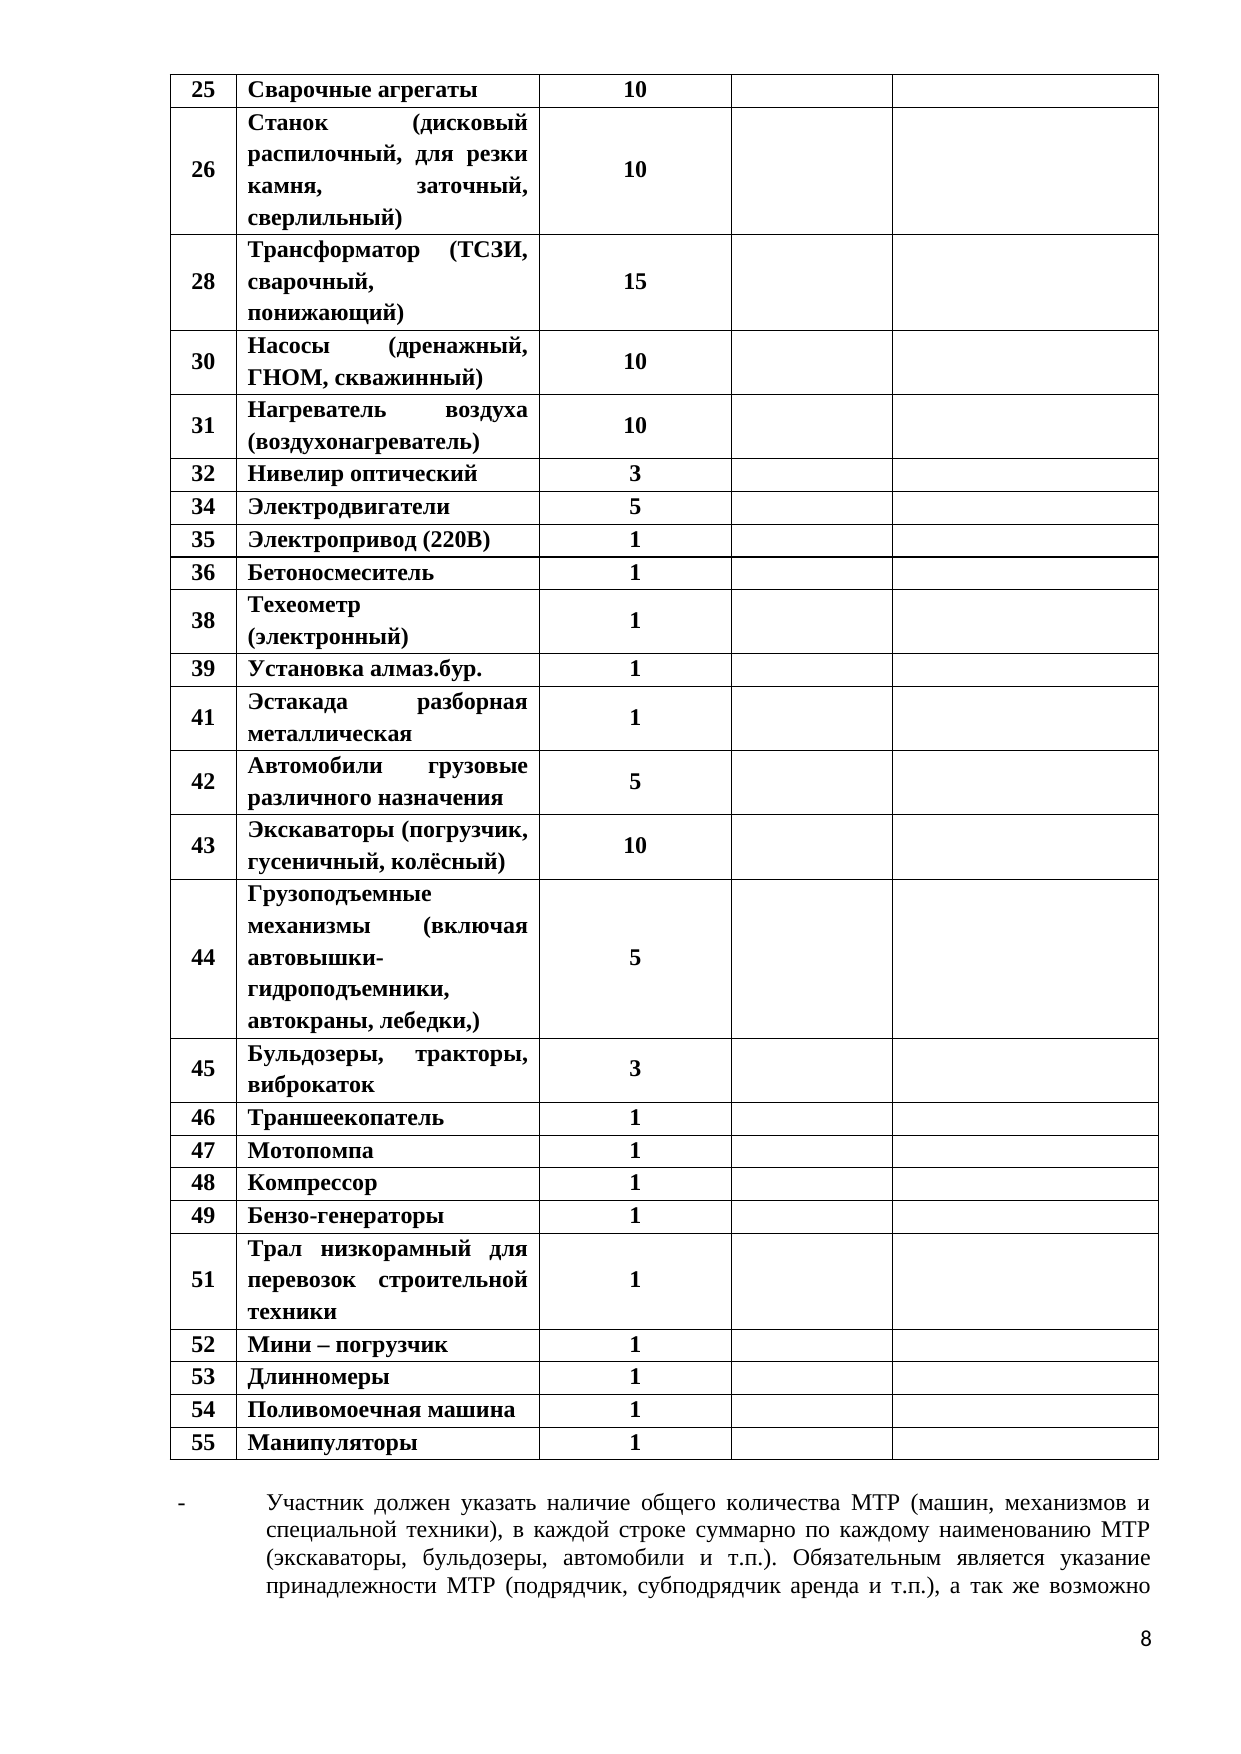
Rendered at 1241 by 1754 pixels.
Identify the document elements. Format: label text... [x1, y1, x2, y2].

table_cell 46 [171, 1103, 236, 1134]
table_cell 15 [540, 235, 731, 330]
table_cell 36 [171, 558, 236, 589]
table_cell [893, 1103, 1158, 1134]
table_cell 35 [171, 525, 236, 556]
table_cell [893, 751, 1158, 814]
table_cell [893, 108, 1158, 234]
table_cell 47 [171, 1136, 236, 1167]
table_cell 31 [171, 395, 236, 458]
table_cell Компрессор [237, 1168, 539, 1200]
table_cell Техеометр (электронный) [237, 590, 539, 653]
table_cell [893, 1362, 1158, 1394]
table_cell 1 [540, 1395, 731, 1427]
table_cell [893, 880, 1158, 1038]
table_cell 1 [540, 1103, 731, 1134]
table_cell Электродвигатели [237, 492, 539, 524]
table_cell 1 [540, 558, 731, 589]
table_cell 51 [171, 1234, 236, 1328]
table_cell [893, 525, 1158, 556]
table_cell 10 [540, 815, 731, 878]
table_cell [732, 1136, 892, 1167]
table_cell [732, 525, 892, 556]
table_cell 1 [540, 1201, 731, 1233]
table_cell Экскаваторы (погрузчик, гусеничный, колёсный) [237, 815, 539, 878]
table_cell Нивелир оптический [237, 459, 539, 491]
table_cell 48 [171, 1168, 236, 1200]
table_cell [893, 492, 1158, 524]
table_cell 53 [171, 1362, 236, 1394]
table_cell Трал низкорамный для перевозок строительной техники [237, 1234, 539, 1328]
table_cell 26 [171, 108, 236, 234]
table_cell 1 [540, 1330, 731, 1361]
table_cell 41 [171, 687, 236, 750]
table_cell 1 [540, 1168, 731, 1200]
table_cell [893, 235, 1158, 330]
table_cell 10 [540, 108, 731, 234]
table_cell 10 [540, 75, 731, 107]
table_cell Насосы (дренажный, ГНОМ, скважинный) [237, 331, 539, 394]
table_cell 5 [540, 751, 731, 814]
table_cell 43 [171, 815, 236, 878]
table_cell [893, 815, 1158, 878]
table_cell Эстакада разборная металлическая [237, 687, 539, 750]
table_cell 30 [171, 331, 236, 394]
table_cell 45 [171, 1039, 236, 1102]
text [177, 1488, 1152, 1598]
table_cell [732, 108, 892, 234]
table_cell Автомобили грузовые различного назначения [237, 751, 539, 814]
table_cell [732, 1234, 892, 1328]
table_cell [732, 1103, 892, 1134]
table_cell 52 [171, 1330, 236, 1361]
table_cell [893, 395, 1158, 458]
table_cell [732, 1395, 892, 1427]
table_cell Манипуляторы [237, 1428, 539, 1459]
table_cell [732, 880, 892, 1038]
table_cell 38 [171, 590, 236, 653]
table_cell 1 [540, 1362, 731, 1394]
table_cell [893, 1039, 1158, 1102]
table_cell [732, 395, 892, 458]
table_cell 1 [540, 1234, 731, 1328]
table_cell 5 [540, 492, 731, 524]
table_cell [732, 654, 892, 686]
table_cell 10 [540, 331, 731, 394]
table_cell Станок (дисковый распилочный, для резки камня, заточный, сверлильный) [237, 108, 539, 234]
table_cell [732, 558, 892, 589]
table_cell [732, 1039, 892, 1102]
table_cell [732, 1428, 892, 1459]
table_cell [732, 235, 892, 330]
table_cell 10 [540, 395, 731, 458]
table_cell 44 [171, 880, 236, 1038]
table_cell Грузоподъемные механизмы (включая автовышки-гидроподъемники, автокраны, лебедки,) [237, 880, 539, 1038]
table_cell [893, 590, 1158, 653]
table_cell [893, 687, 1158, 750]
table_cell [732, 492, 892, 524]
table_cell [732, 751, 892, 814]
table_cell Мотопомпа [237, 1136, 539, 1167]
table_cell [893, 1330, 1158, 1361]
table_cell 55 [171, 1428, 236, 1459]
table_cell Длинномеры [237, 1362, 539, 1394]
table_cell 5 [540, 880, 731, 1038]
table_cell Нагреватель воздуха (воздухонагреватель) [237, 395, 539, 458]
table_cell [732, 459, 892, 491]
table_cell [732, 590, 892, 653]
table_cell 39 [171, 654, 236, 686]
table_cell 3 [540, 459, 731, 491]
table_cell 3 [540, 1039, 731, 1102]
table_cell [893, 1395, 1158, 1427]
table_cell 1 [540, 687, 731, 750]
table_cell [732, 331, 892, 394]
table_cell [893, 1201, 1158, 1233]
table_cell [732, 75, 892, 107]
table_cell [732, 1168, 892, 1200]
table_cell [893, 1136, 1158, 1167]
table_cell 25 [171, 75, 236, 107]
table_cell [893, 331, 1158, 394]
table_cell Бензо-генераторы [237, 1201, 539, 1233]
table_cell [732, 815, 892, 878]
table_cell 1 [540, 590, 731, 653]
table_cell 1 [540, 525, 731, 556]
table_cell 32 [171, 459, 236, 491]
table_cell 1 [540, 1136, 731, 1167]
table_cell [732, 687, 892, 750]
table_cell 1 [540, 1428, 731, 1459]
table_cell [893, 1234, 1158, 1328]
table_cell Траншеекопатель [237, 1103, 539, 1134]
table_cell Сварочные агрегаты [237, 75, 539, 107]
table_cell [893, 654, 1158, 686]
table_cell 42 [171, 751, 236, 814]
table_cell [732, 1362, 892, 1394]
table_cell 1 [540, 654, 731, 686]
table_cell [732, 1201, 892, 1233]
table_cell 34 [171, 492, 236, 524]
table_cell [893, 558, 1158, 589]
table_cell [893, 1428, 1158, 1459]
table_cell [893, 459, 1158, 491]
table_cell [732, 1330, 892, 1361]
table_cell [893, 75, 1158, 107]
table_cell 49 [171, 1201, 236, 1233]
table_cell Установка алмаз.бур. [237, 654, 539, 686]
table_cell Мини – погрузчик [237, 1330, 539, 1361]
table_cell 54 [171, 1395, 236, 1427]
table_cell [893, 1168, 1158, 1200]
table_cell Поливомоечная машина [237, 1395, 539, 1427]
table_cell 28 [171, 235, 236, 330]
table_cell Трансформатор (ТСЗИ, сварочный, понижающий) [237, 235, 539, 330]
table_cell Бетоносмеситель [237, 558, 539, 589]
table_cell Бульдозеры, тракторы, виброкаток [237, 1039, 539, 1102]
table_cell Электропривод (220В) [237, 525, 539, 556]
